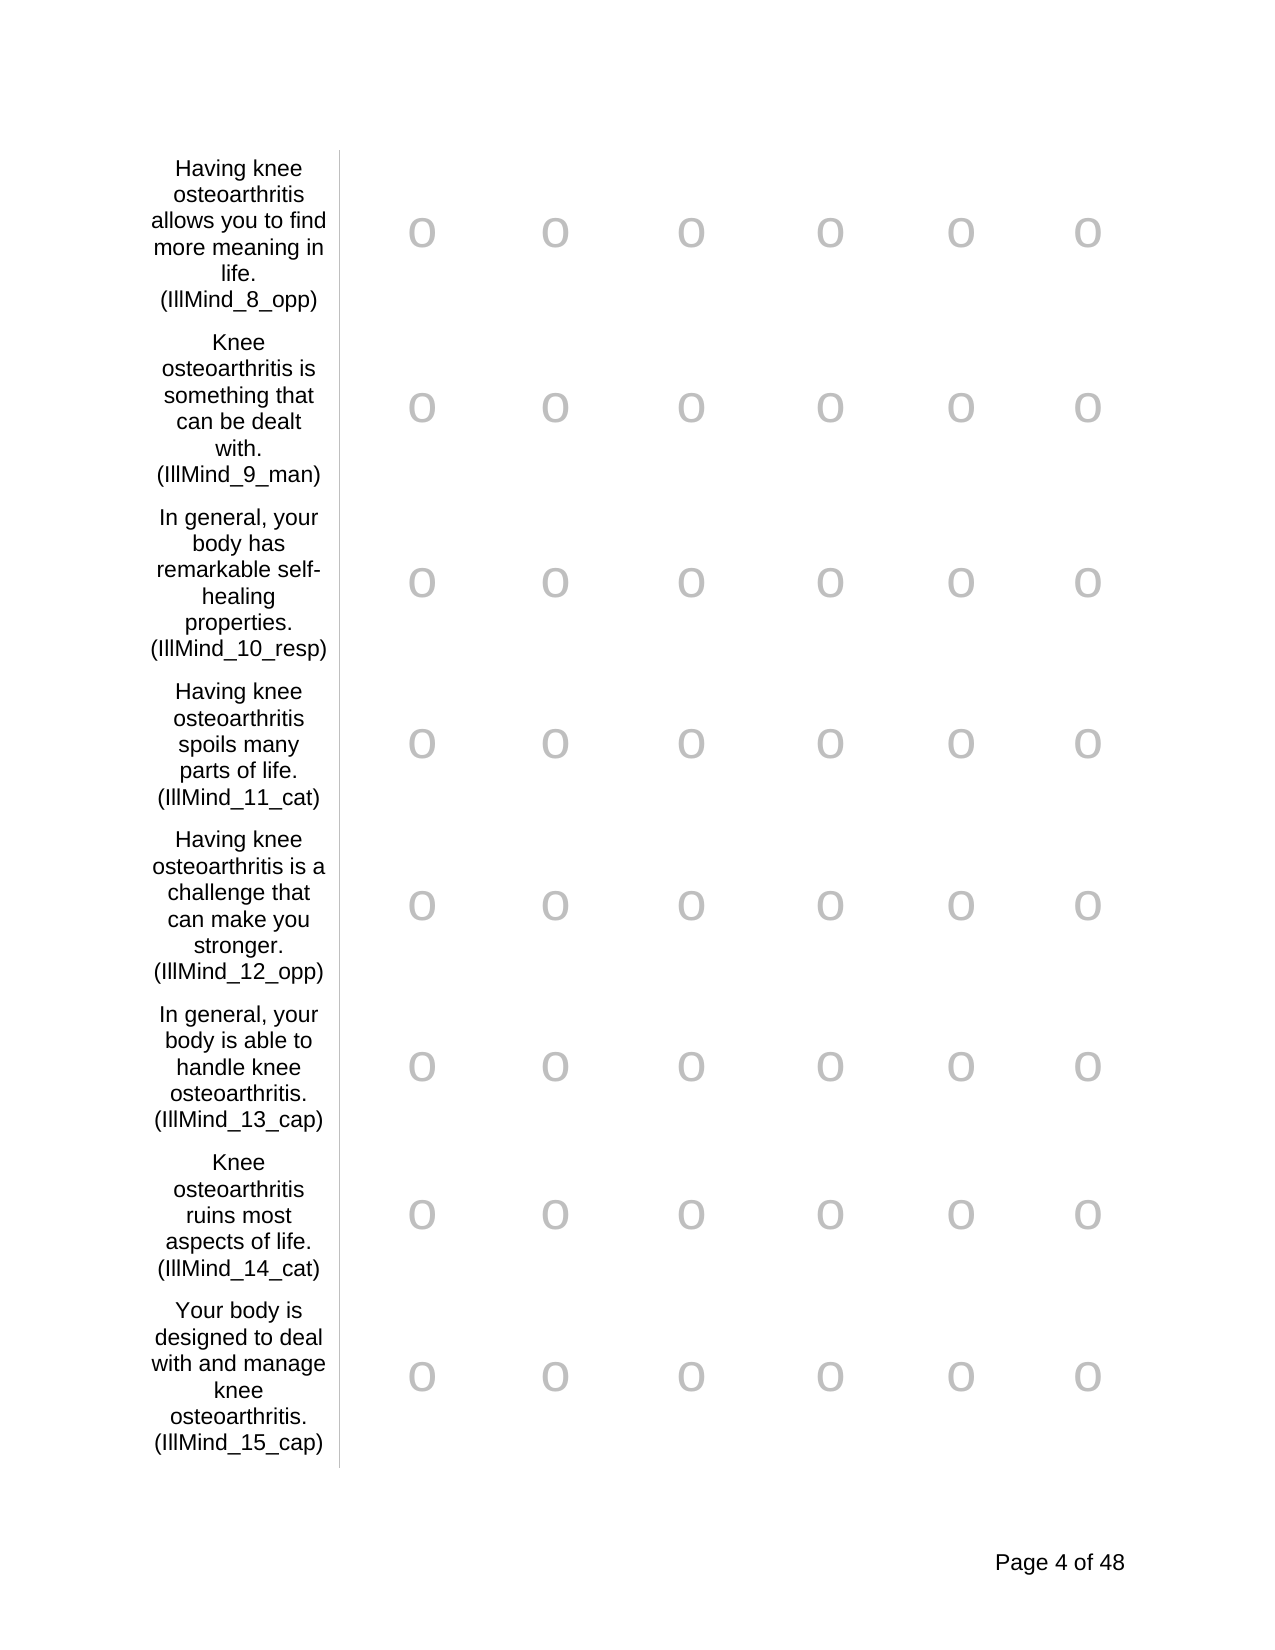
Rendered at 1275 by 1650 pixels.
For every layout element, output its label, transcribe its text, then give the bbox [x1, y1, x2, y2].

table_cell [884, 822, 1006, 997]
table_cell [340, 150, 472, 324]
table_cell [606, 997, 745, 1145]
table_cell [473, 997, 606, 1145]
table_cell [884, 325, 1006, 499]
table_cell [606, 1145, 745, 1293]
table_cell [340, 325, 472, 499]
table_cell [1006, 1145, 1137, 1293]
table_cell [473, 1145, 606, 1293]
table_cell [606, 150, 745, 324]
table_cell [884, 1293, 1006, 1468]
table_cell [745, 997, 883, 1145]
table_cell [745, 499, 883, 674]
table_cell [884, 150, 1006, 324]
table_cell Knee osteoarthritis ruins most aspects of life. (IllMind_14_cat) [138, 1145, 339, 1293]
table_cell [1006, 674, 1137, 822]
table_cell Having knee osteoarthritis spoils many parts of life. (IllMind_11_cat) [138, 674, 339, 822]
table_cell [340, 1293, 472, 1468]
table_cell [606, 822, 745, 997]
table_cell [1006, 997, 1137, 1145]
table_cell [1006, 822, 1137, 997]
table_cell [340, 822, 472, 997]
table_cell [606, 325, 745, 499]
table_cell [606, 674, 745, 822]
table_cell Having knee osteoarthritis is a challenge that can make you stronger. (IllMind_12_opp) [138, 822, 339, 997]
table_cell [884, 674, 1006, 822]
table_cell In general, your body has remarkable self-healing properties. (IllMind_10_resp) [138, 499, 339, 674]
table_cell Your body is designed to deal with and manage knee osteoarthritis. (IllMind_15_cap) [138, 1293, 339, 1468]
table_cell [884, 499, 1006, 674]
table_cell [1006, 499, 1137, 674]
table_cell [473, 499, 606, 674]
table_cell [1006, 1293, 1137, 1468]
table_cell [473, 674, 606, 822]
table_cell [340, 499, 472, 674]
table_cell [884, 1145, 1006, 1293]
table_cell [473, 1293, 606, 1468]
table_cell [606, 499, 745, 674]
table_cell [884, 997, 1006, 1145]
table_cell In general, your body is able to handle knee osteoarthritis. (IllMind_13_cap) [138, 997, 339, 1145]
table_cell [473, 822, 606, 997]
table_cell Knee osteoarthritis is something that can be dealt with. (IllMind_9_man) [138, 325, 339, 499]
table_cell [473, 325, 606, 499]
table_cell [745, 1293, 883, 1468]
table_cell [340, 674, 472, 822]
table_cell [340, 997, 472, 1145]
table_cell [745, 150, 883, 324]
table_cell [745, 325, 883, 499]
table_cell [745, 1145, 883, 1293]
table_cell [1006, 325, 1137, 499]
table_cell [606, 1293, 745, 1468]
table_cell [745, 822, 883, 997]
table_cell [473, 150, 606, 324]
table_cell [340, 1145, 472, 1293]
table_cell [1006, 150, 1137, 324]
table_cell [745, 674, 883, 822]
table_cell Having knee osteoarthritis allows you to find more meaning in life. (IllMind_8_opp) [138, 150, 339, 324]
